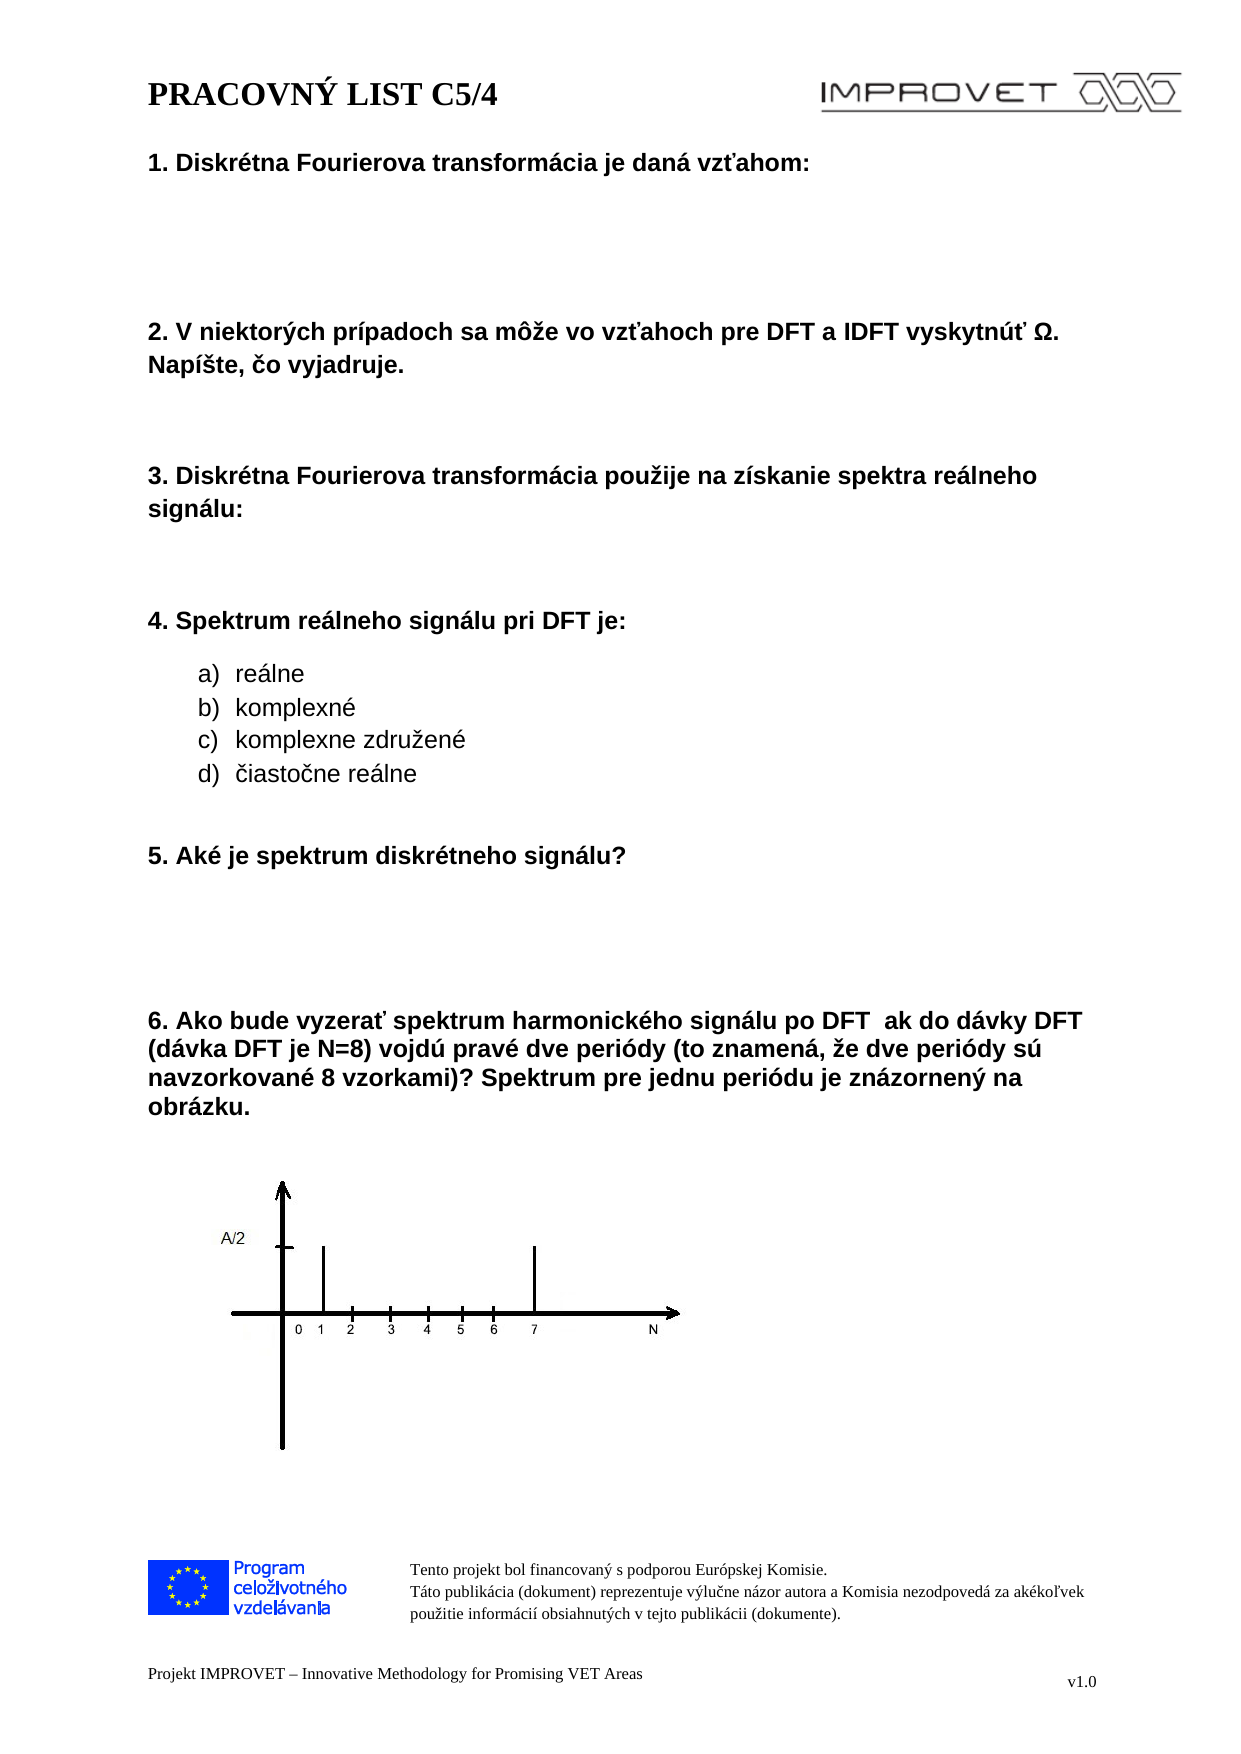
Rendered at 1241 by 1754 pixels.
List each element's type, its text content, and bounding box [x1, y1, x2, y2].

text 6. Ako bude vyzerať spektrum harmonického signálu po DFT ak do dávky DFT (dávka DFT je N=8) vojdú pravé dve periódy (to znamená, že dve periódy sú navzorkované 8 vzorkami)? Spektrum pre jednu periódu je znázornený na obrázku. [148, 1006, 1092, 1121]
list čiastočne reálne [198, 758, 1092, 787]
text 2. V niektorých prípadoch sa môže vo vzťahoch pre DFT a IDFT vyskytnúť Ω. Napíšte, čo vyjadruje. [148, 317, 1092, 379]
list komplexne združené [198, 726, 1092, 754]
text 1. Diskrétna Fourierova transformácia je daná vzťahom: [148, 148, 1092, 176]
text 4. Spektrum reálneho signálu pri DFT je: [148, 606, 1092, 634]
picture [147, 1149, 795, 1542]
picture [787, 53, 1210, 140]
text 3. Diskrétna Fourierova transformácia použije na získanie spektra reálneho signálu: [148, 461, 1092, 523]
list komplexné [198, 692, 1092, 721]
list reálne [198, 659, 1092, 688]
text 5. Aké je spektrum diskrétneho signálu? [148, 841, 1092, 870]
